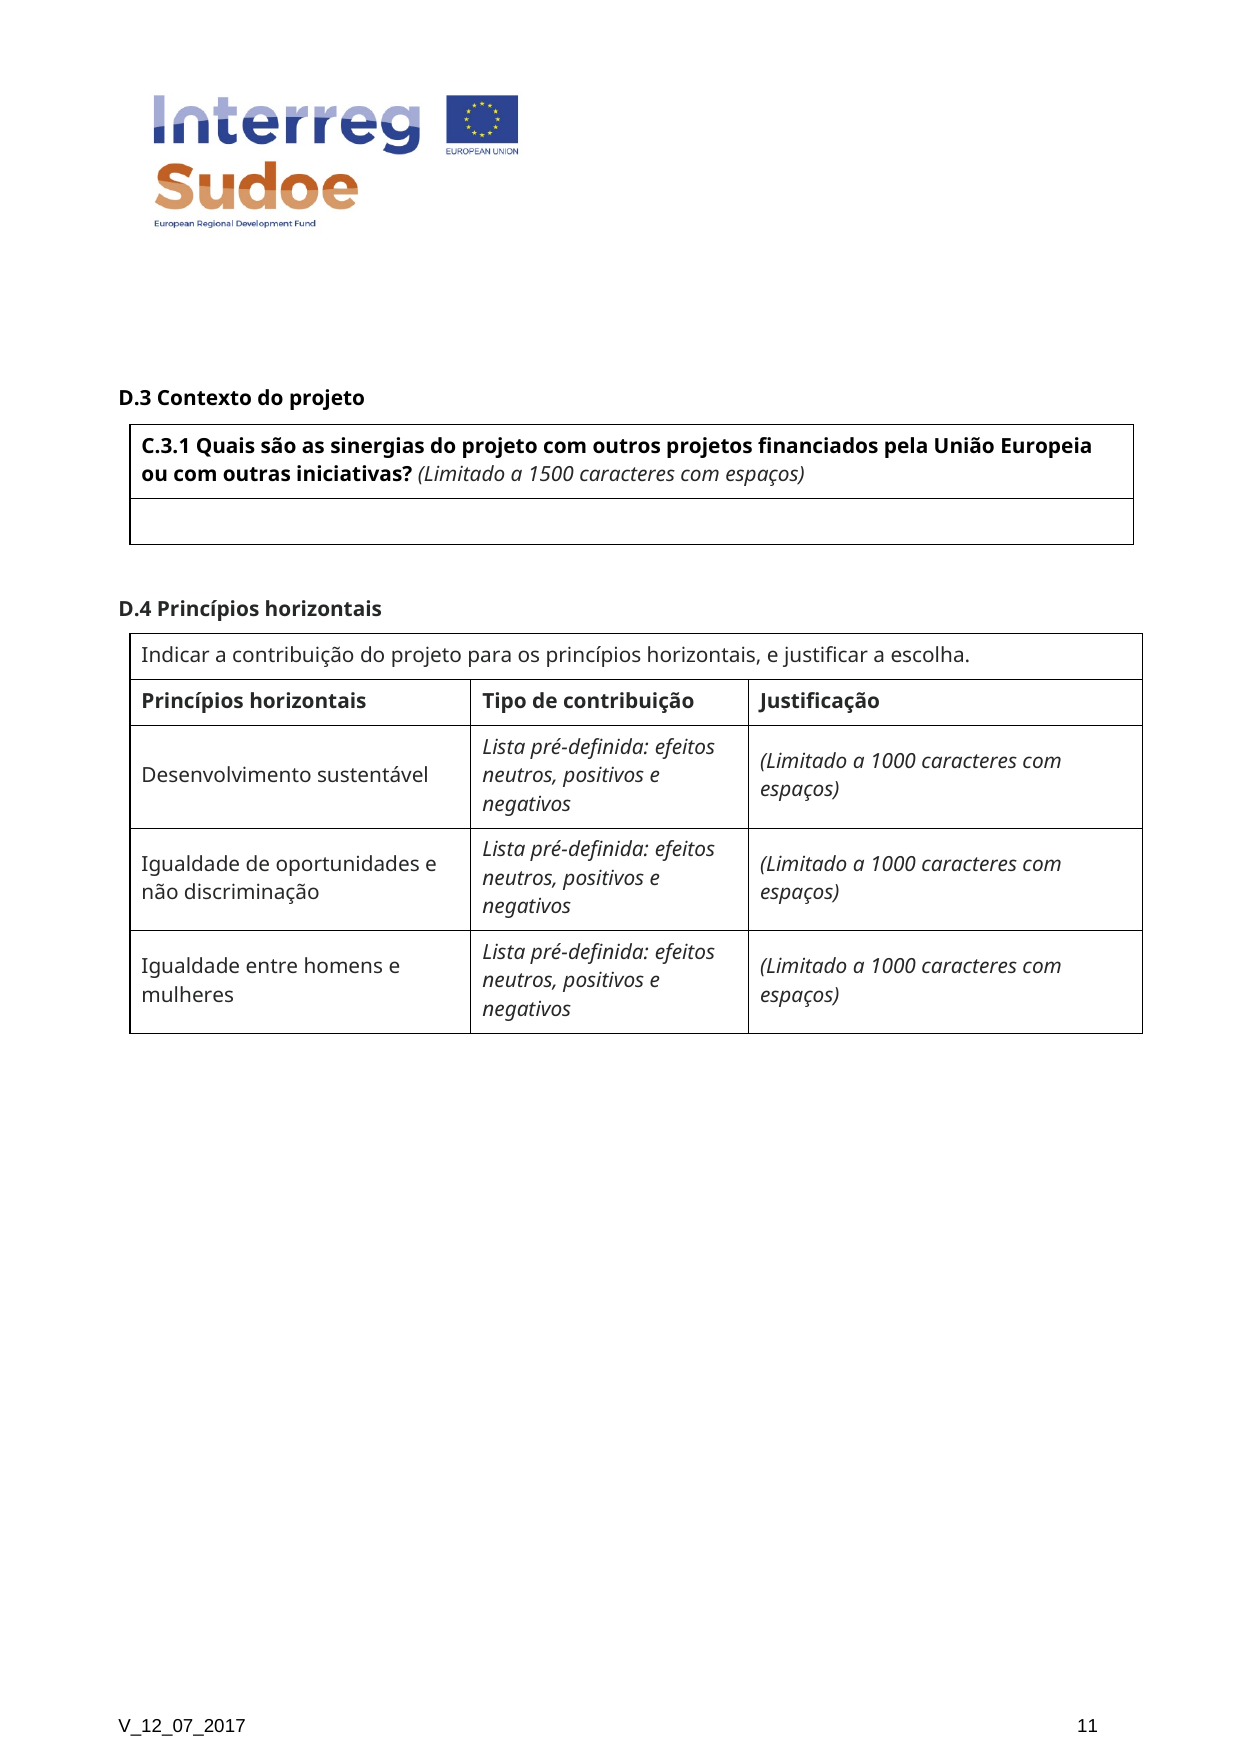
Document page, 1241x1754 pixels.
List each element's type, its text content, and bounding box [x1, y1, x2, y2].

table_cell Igualdade entre homens e mulheres [131, 931, 470, 1033]
table_cell Tipo de contribuição [471, 680, 748, 725]
text D.4 Princípios horizontais [118, 594, 1122, 623]
table_cell Lista pré-definida: efeitos neutros, positivos e negativos [471, 931, 748, 1033]
table_cell (Limitado a 1000 caracteres com espaços) [749, 726, 1142, 827]
table_cell Igualdade de oportunidades e não discriminação [131, 829, 470, 930]
text D.3 Contexto do projeto [118, 383, 1122, 411]
table_cell [131, 499, 1133, 544]
table_header C.3.1 Quais são as sinergias do projeto com outros projetos financiados pela União Europeia ou com outras iniciativas? (Limitado a 1500 caracteres com espaços) [131, 425, 1133, 498]
table_header Indicar a contribuição do projeto para os princípios horizontais, e justificar a escolha. [131, 634, 1142, 679]
table_cell Lista pré-definida: efeitos neutros, positivos e negativos [471, 726, 748, 827]
picture [118, 59, 553, 261]
table_cell (Limitado a 1000 caracteres com espaços) [749, 931, 1142, 1033]
table_cell Princípios horizontais [131, 680, 470, 725]
table_cell Lista pré-definida: efeitos neutros, positivos e negativos [471, 829, 748, 930]
table_cell Desenvolvimento sustentável [131, 726, 470, 827]
table_cell Justificação [749, 680, 1142, 725]
table_cell (Limitado a 1000 caracteres com espaços) [749, 829, 1142, 930]
